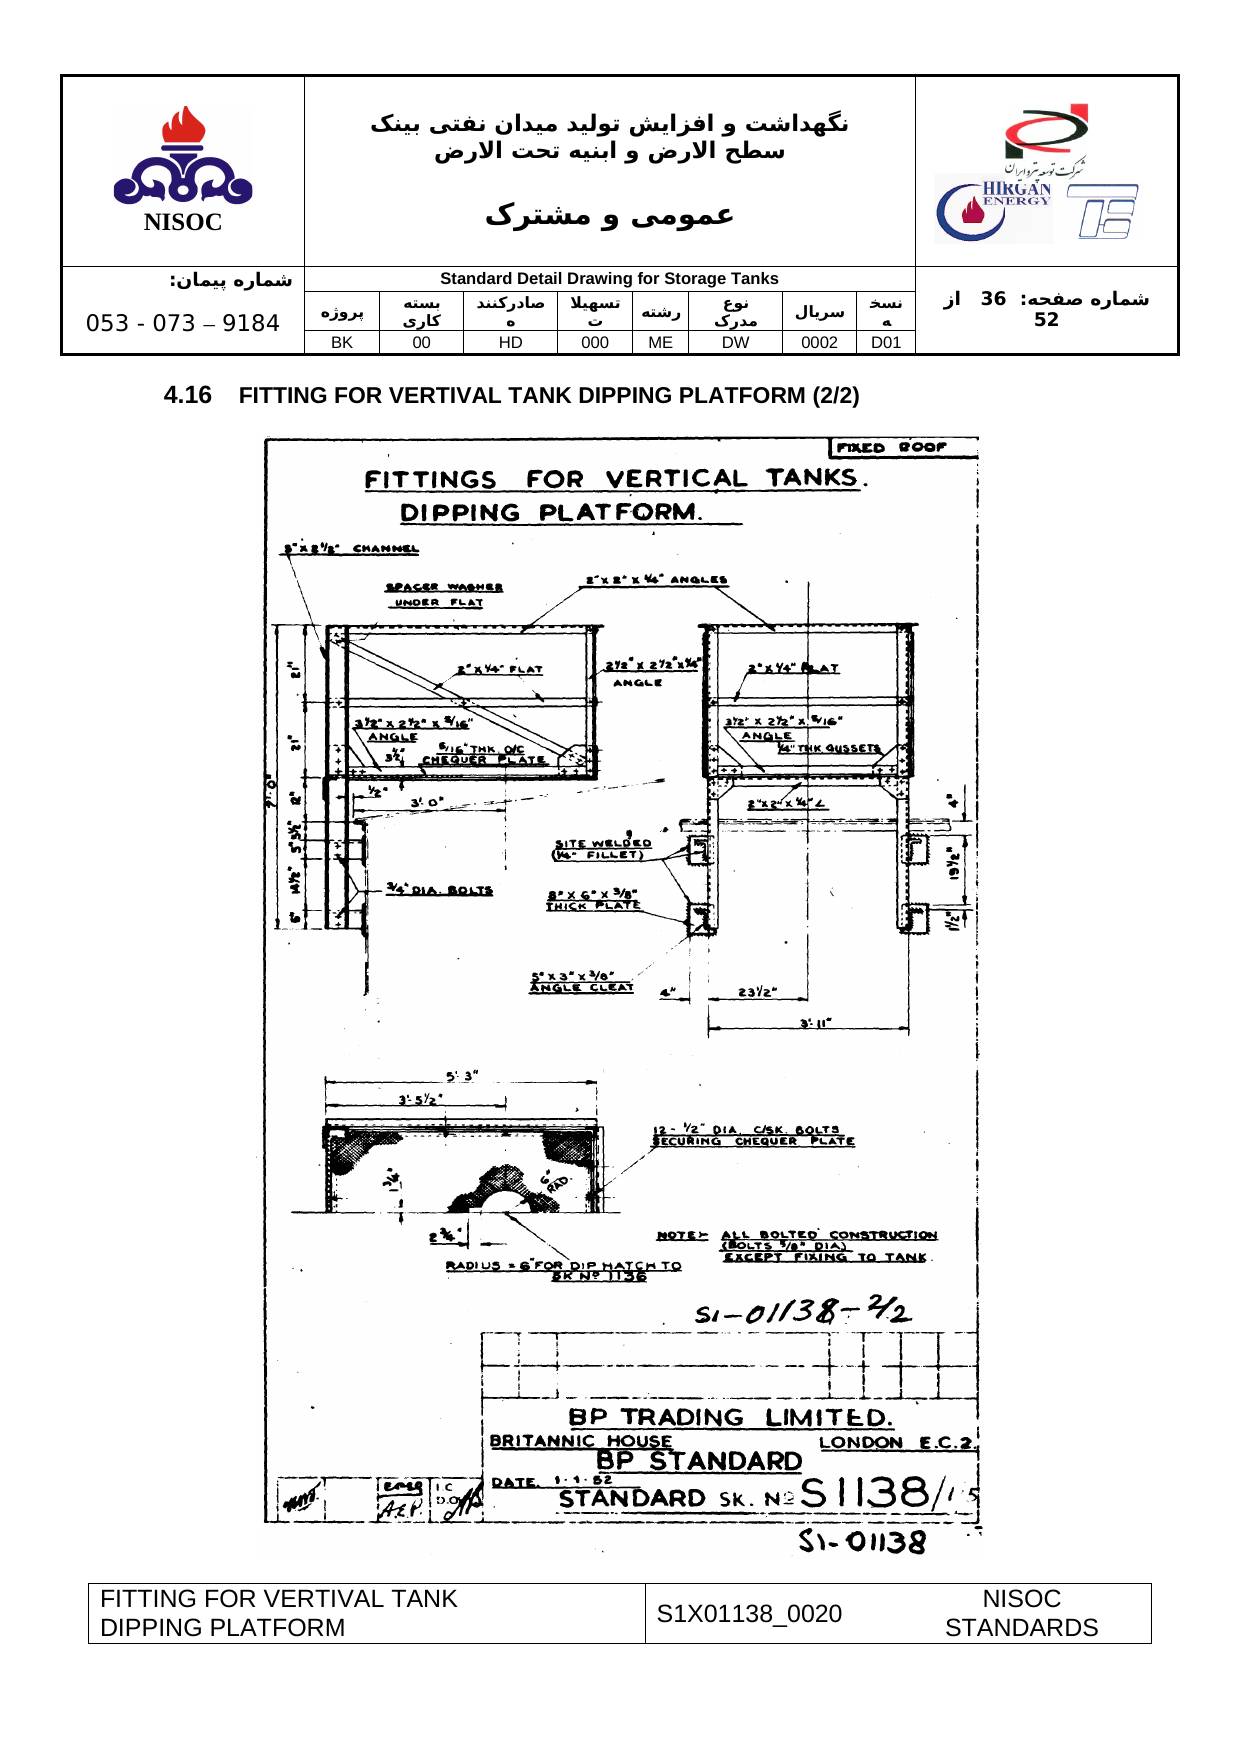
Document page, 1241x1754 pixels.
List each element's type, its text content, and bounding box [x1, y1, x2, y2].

table_header NISOC STANDARDS [892, 1584, 1151, 1642]
picture [256, 433, 985, 1559]
subtitle FITTING FOR VERTIVAL TANK DIPPING PLATFORM (2/2) [163, 379, 1152, 408]
picture [113, 106, 253, 208]
picture [934, 103, 1089, 244]
table_header S1X01138_0020 [646, 1584, 892, 1642]
table_header FITTING FOR VERTIVAL TANK DIPPING PLATFORM [89, 1584, 645, 1642]
